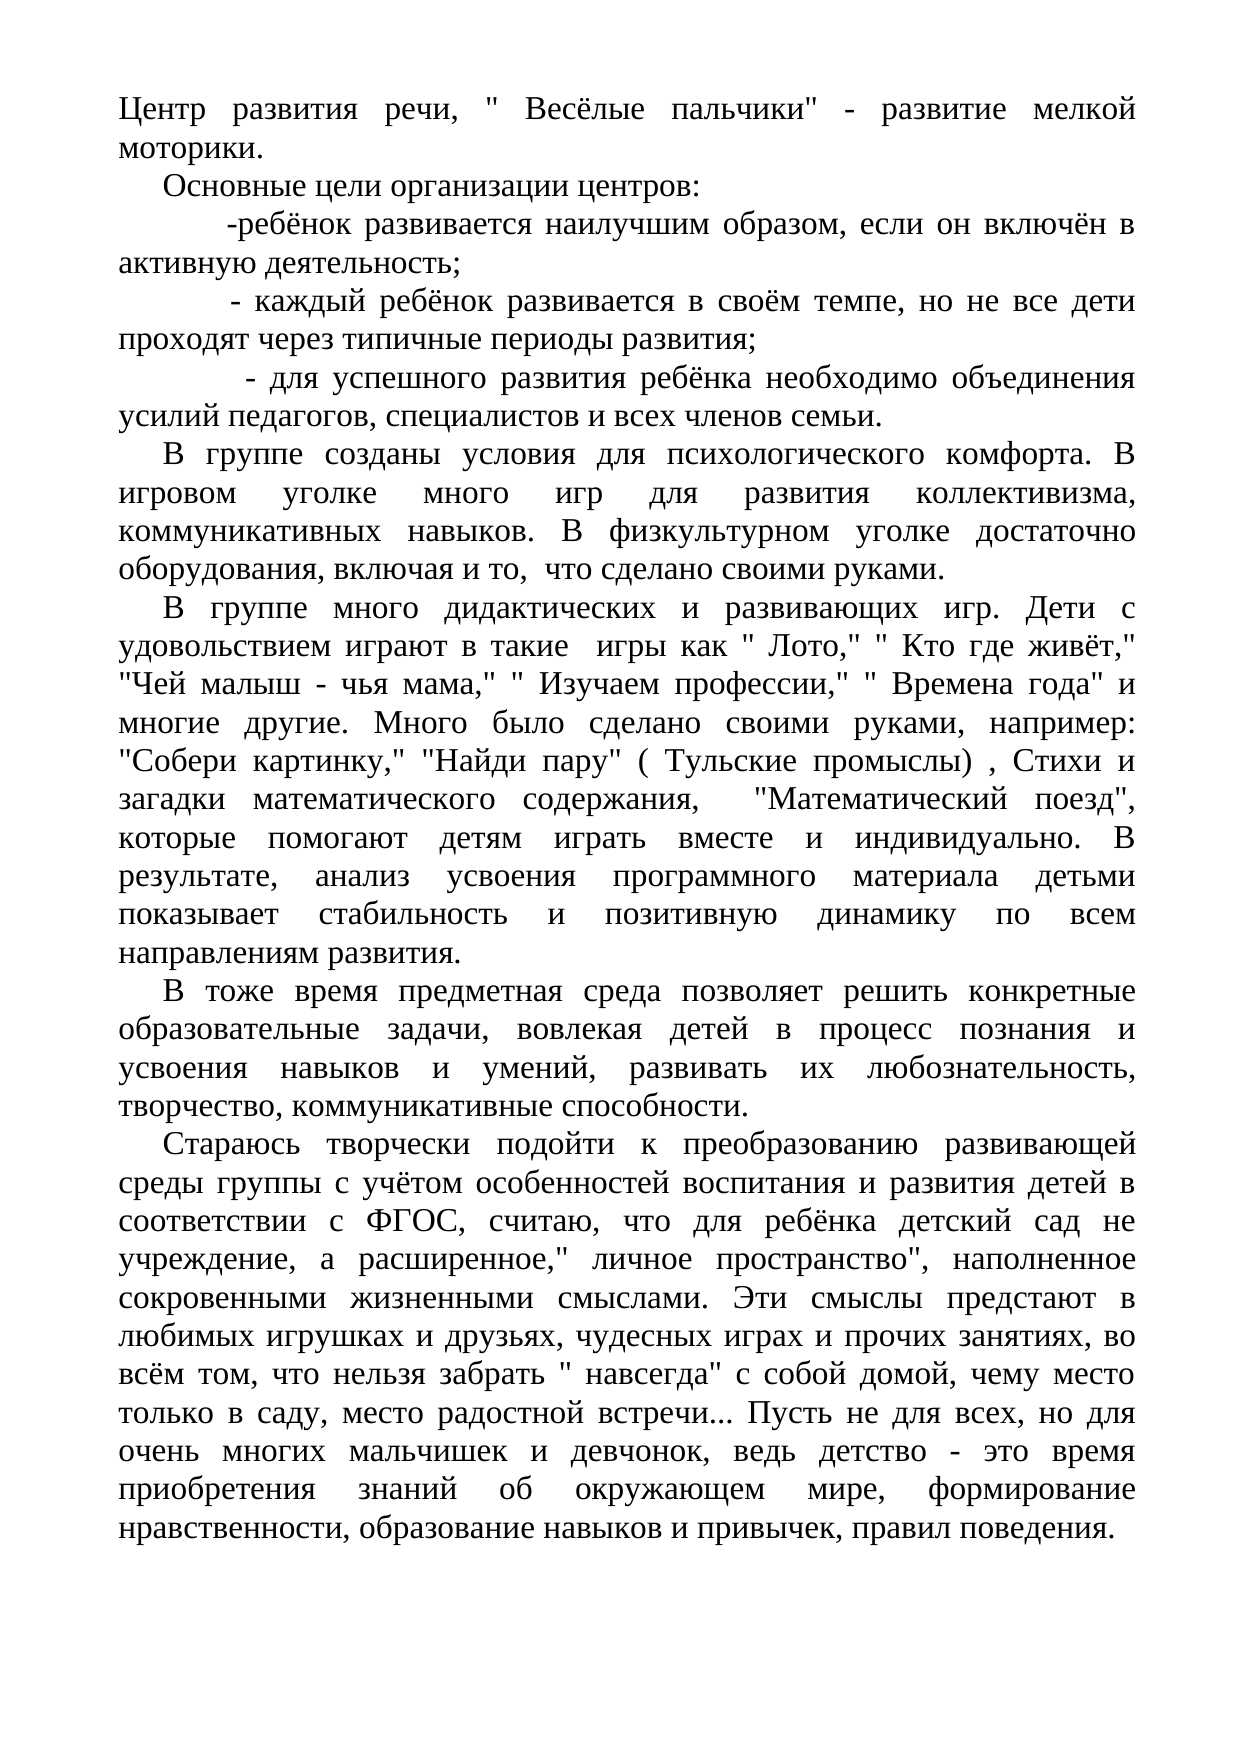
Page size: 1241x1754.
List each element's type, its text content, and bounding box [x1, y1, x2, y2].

text -ребёнок развивается наилучшим образом, если он включён в активную деятельность; [118, 204, 1137, 280]
text - для успешного развития ребёнка необходимо объединения усилий педагогов, специалистов и всех членов семьи. [118, 357, 1137, 434]
text В тоже время предметная среда позволяет решить конкретные образовательные задачи, вовлекая детей в процесс познания и усвоения навыков и умений, развивать их любознательность, творчество, коммуникативные способности. [118, 970, 1137, 1124]
text Стараюсь творчески подойти к преобразованию развивающей среды группы с учётом особенностей воспитания и развития детей в соответствии с ФГОС, считаю, что для ребёнка детский сад не учреждение, а расширенное," личное пространство", наполненное сокровенными жизненными смыслами. Эти смыслы предстают в любимых игрушках и друзьях, чудесных играх и прочих занятиях, во всём том, что нельзя забрать " навсегда" с собой домой, чему место только в саду, место радостной встречи... Пусть не для всех, но для очень многих мальчишек и девчонок, ведь детство - это время приобретения знаний об окружающем мире, формирование нравственности, образование навыков и привычек, правил поведения. [118, 1124, 1137, 1545]
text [118, 89, 1137, 165]
text Основные цели организации центров: [118, 165, 1137, 204]
text В группе созданы условия для психологического комфорта. В игровом уголке много игр для развития коллективизма, коммуникативных навыков. В физкультурном уголке достаточно оборудования, включая и то, что сделано своими руками. [118, 434, 1137, 587]
text В группе много дидактических и развивающих игр. Дети с удовольствием играют в такие игры как " Лото," " Кто где живёт," "Чей малыш - чья мама," " Изучаем профессии," " Времена года" и многие другие. Много было сделано своими руками, например: "Собери картинку," "Найди пару" ( Тульские промыслы) , Стихи и загадки математического содержания, "Математический поезд", которые помогают детям играть вместе и индивидуально. В результате, анализ усвоения программного материала детьми показывает стабильность и позитивную динамику по всем направлениям развития. [118, 587, 1137, 970]
text - каждый ребёнок развивается в своём темпе, но не все дети проходят через типичные периоды развития; [118, 280, 1137, 357]
